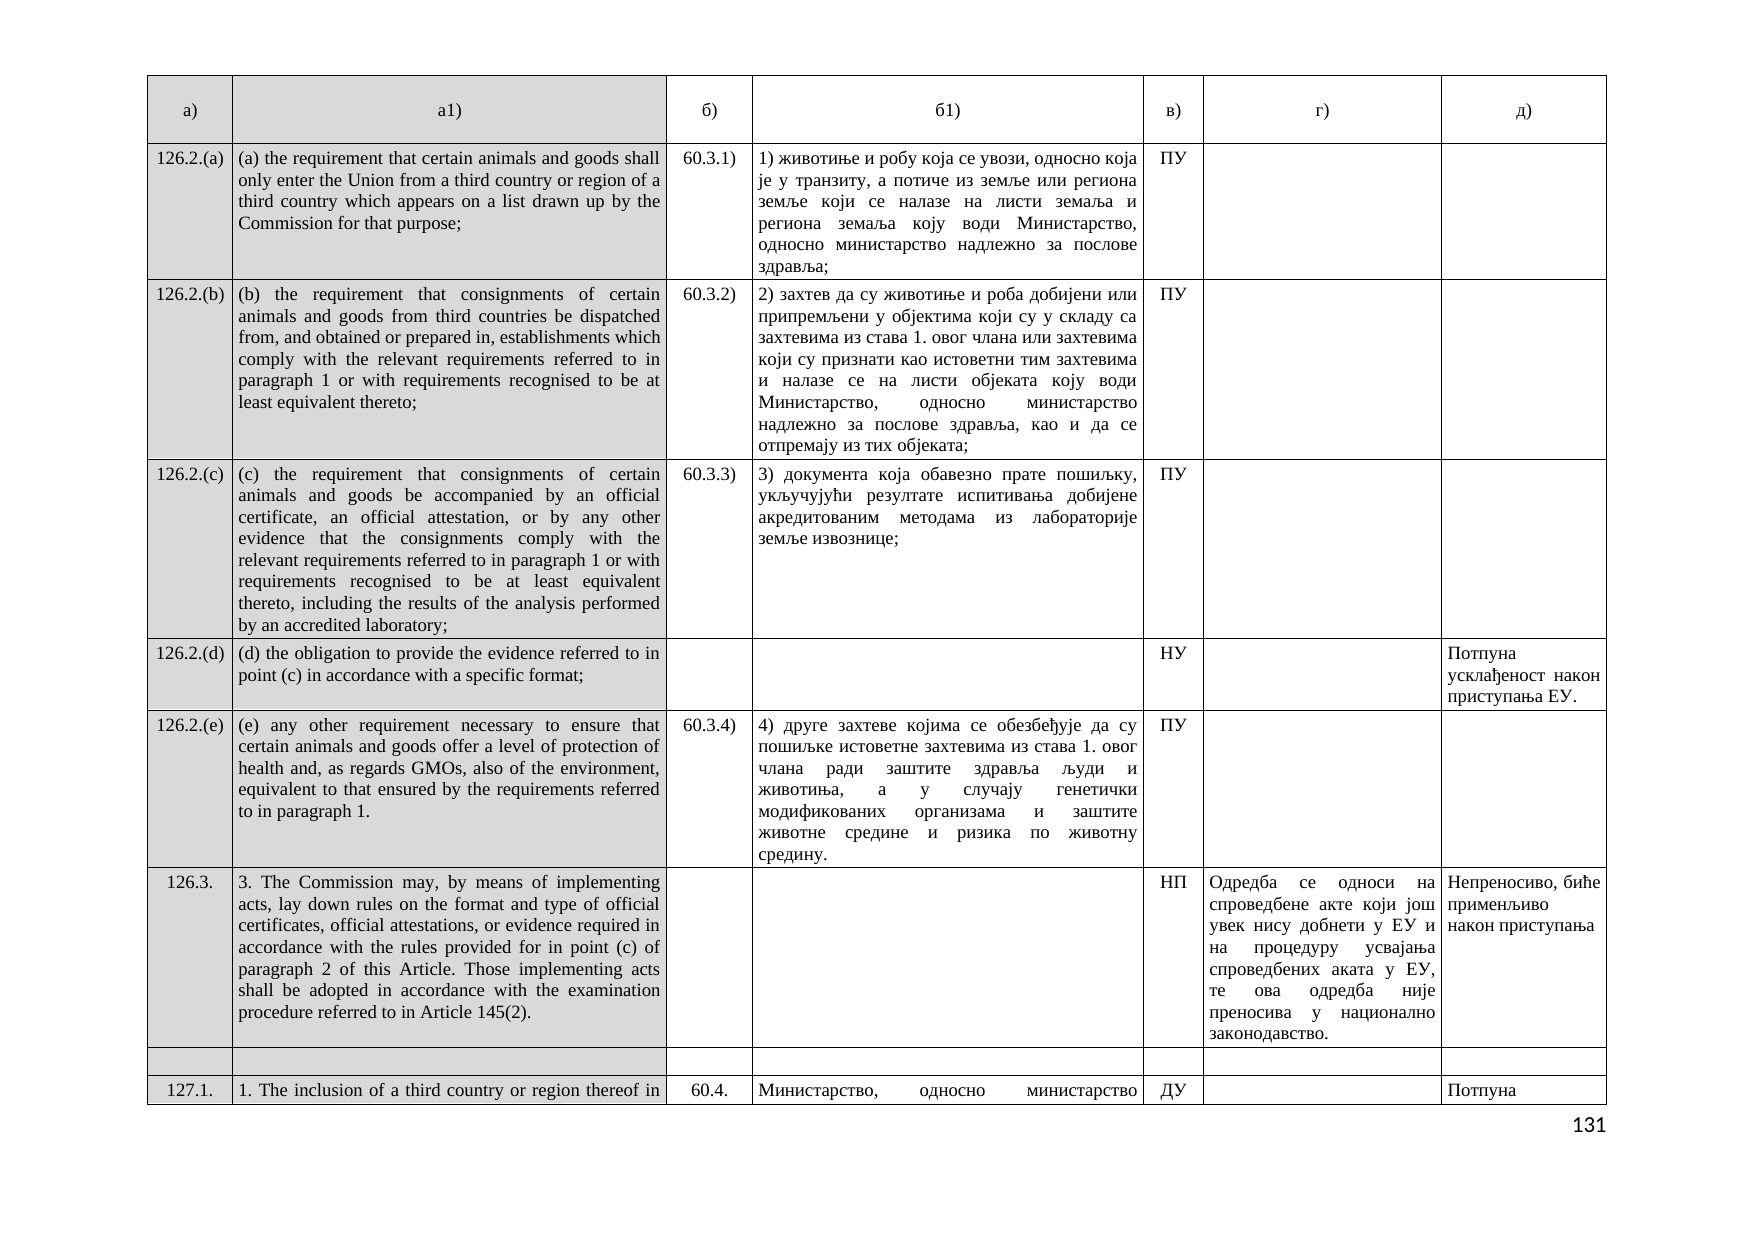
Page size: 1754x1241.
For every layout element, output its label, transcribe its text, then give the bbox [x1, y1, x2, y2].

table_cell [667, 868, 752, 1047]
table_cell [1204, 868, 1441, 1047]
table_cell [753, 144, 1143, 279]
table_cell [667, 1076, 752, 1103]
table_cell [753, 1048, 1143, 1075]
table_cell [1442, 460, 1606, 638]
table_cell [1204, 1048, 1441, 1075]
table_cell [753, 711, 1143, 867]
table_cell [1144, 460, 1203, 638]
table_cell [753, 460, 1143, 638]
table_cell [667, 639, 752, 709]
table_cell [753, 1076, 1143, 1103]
table_header а) [148, 76, 232, 143]
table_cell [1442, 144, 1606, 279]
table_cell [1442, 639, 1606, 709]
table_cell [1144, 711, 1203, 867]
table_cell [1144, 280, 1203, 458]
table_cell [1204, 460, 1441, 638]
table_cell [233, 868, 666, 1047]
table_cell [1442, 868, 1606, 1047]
table_header б1) [753, 76, 1143, 143]
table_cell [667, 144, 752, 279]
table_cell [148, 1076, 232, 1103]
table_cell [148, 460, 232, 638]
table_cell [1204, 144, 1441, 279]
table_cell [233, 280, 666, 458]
table_header а1) [233, 76, 666, 143]
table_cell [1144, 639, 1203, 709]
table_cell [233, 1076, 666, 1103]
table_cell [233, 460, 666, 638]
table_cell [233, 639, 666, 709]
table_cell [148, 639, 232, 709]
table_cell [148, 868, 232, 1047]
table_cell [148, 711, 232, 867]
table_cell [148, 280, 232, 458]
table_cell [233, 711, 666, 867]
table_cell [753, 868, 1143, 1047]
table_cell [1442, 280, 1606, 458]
table_header д) [1442, 76, 1606, 143]
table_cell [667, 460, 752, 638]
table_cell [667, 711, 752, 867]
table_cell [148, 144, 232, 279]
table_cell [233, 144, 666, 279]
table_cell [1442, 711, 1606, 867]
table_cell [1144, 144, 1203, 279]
table_header б) [667, 76, 752, 143]
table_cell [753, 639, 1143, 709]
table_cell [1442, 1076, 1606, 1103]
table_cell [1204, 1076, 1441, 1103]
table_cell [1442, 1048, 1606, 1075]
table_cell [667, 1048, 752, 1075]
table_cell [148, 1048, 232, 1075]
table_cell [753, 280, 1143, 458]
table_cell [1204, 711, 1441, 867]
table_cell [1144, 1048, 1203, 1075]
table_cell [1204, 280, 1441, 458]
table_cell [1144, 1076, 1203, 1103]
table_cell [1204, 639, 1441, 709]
table_header в) [1144, 76, 1203, 143]
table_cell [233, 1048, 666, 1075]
table_header г) [1204, 76, 1441, 143]
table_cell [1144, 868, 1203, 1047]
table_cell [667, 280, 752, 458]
